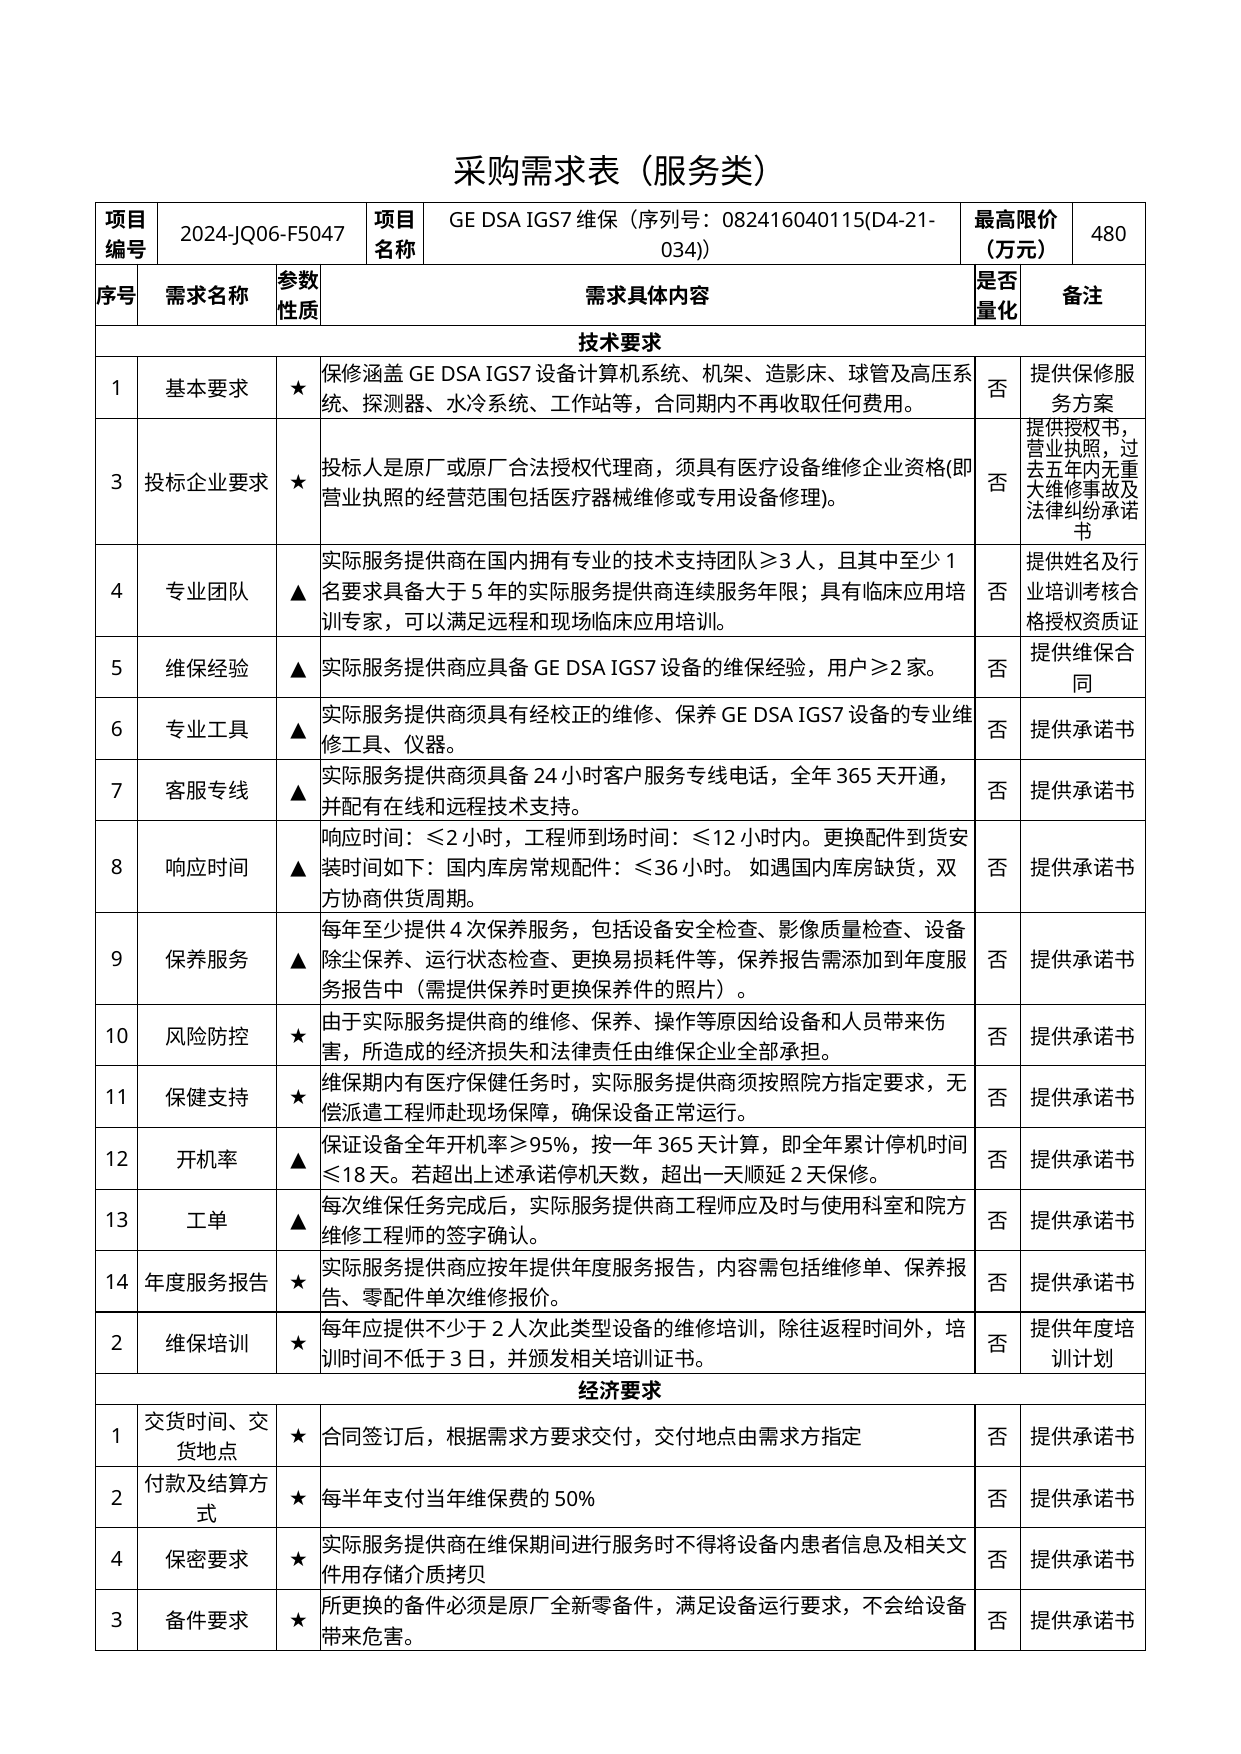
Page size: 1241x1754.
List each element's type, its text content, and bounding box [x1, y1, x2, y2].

table_cell 9 [96, 913, 137, 1004]
table_cell 否 [976, 1190, 1020, 1250]
table_cell 投标企业要求 [138, 419, 276, 544]
table_cell 维保期内有医疗保健任务时，实际服务提供商须按照院方指定要求，无偿派遣工程师赴现场保障，确保设备正常运行。 [321, 1066, 974, 1127]
table_cell 480 [1073, 203, 1145, 263]
table_cell 否 [976, 1005, 1020, 1065]
table_cell ★ [277, 1467, 320, 1527]
table_cell 技术要求 [96, 326, 1145, 356]
table_cell 实际服务提供商应按年提供年度服务报告，内容需包括维修单、保养报告、零配件单次维修报价。 [321, 1251, 974, 1311]
table_cell 14 [96, 1251, 137, 1311]
table_cell 否 [976, 637, 1020, 697]
table_cell 开机率 [138, 1128, 276, 1188]
table_cell 备件要求 [138, 1590, 276, 1650]
table_cell 否 [976, 419, 1020, 544]
table_cell 每年至少提供4次保养服务，包括设备安全检查、影像质量检查、设备除尘保养、运行状态检查、更换易损耗件等，保养报告需添加到年度服务报告中（需提供保养时更换保养件的照片）。 [321, 913, 974, 1004]
table_cell 响应时间 [138, 821, 276, 912]
table_cell 提供承诺书 [1021, 1590, 1145, 1650]
table_cell 经济要求 [96, 1374, 1145, 1404]
table_cell 最高限价 （万元） [961, 203, 1072, 263]
table_cell 合同签订后，根据需求方要求交付，交付地点由需求方指定 [321, 1405, 974, 1466]
table_cell ★ [277, 419, 320, 544]
table_cell GE DSA IGS7维保（序列号：082416040115(D4-21-034)） [424, 203, 960, 263]
table_cell 提供维保合同 [1021, 637, 1145, 697]
table_cell ▲ [277, 760, 320, 820]
table_cell 专业工具 [138, 698, 276, 759]
table_cell 提供授权书，营业执照，过去五年内无重大维修事故及法律纠纷承诺书 [1021, 419, 1145, 544]
table_cell 13 [96, 1190, 137, 1250]
table_cell 保证设备全年开机率≥95%，按一年365天计算，即全年累计停机时间≤18天。若超出上述承诺停机天数，超出一天顺延2天保修。 [321, 1128, 974, 1188]
table_cell 响应时间：≤2小时，工程师到场时间：≤12小时内。更换配件到货安装时间如下：国内库房常规配件：≤36小时。 如遇国内库房缺货，双方协商供货周期。 [321, 821, 974, 912]
table_header 采购需求表（服务类） [95, 128, 1145, 202]
table_cell 投标人是原厂或原厂合法授权代理商，须具有医疗设备维修企业资格(即营业执照的经营范围包括医疗器械维修或专用设备修理)。 [321, 419, 974, 544]
table_cell 否 [976, 1128, 1020, 1188]
table_cell 实际服务提供商应具备GE DSA IGS7设备的维保经验，用户≥2家。 [321, 637, 974, 697]
table_cell ★ [277, 1313, 320, 1373]
table_cell 交货时间、交货地点 [138, 1405, 276, 1466]
table_cell 5 [96, 637, 137, 697]
table_cell 风险防控 [138, 1005, 276, 1065]
table_cell 工单 [138, 1190, 276, 1250]
table_cell 提供承诺书 [1021, 821, 1145, 912]
table_cell 1 [96, 1405, 137, 1466]
table_cell 否 [976, 1528, 1020, 1589]
table_cell 维保经验 [138, 637, 276, 697]
table_cell ▲ [277, 1190, 320, 1250]
table_cell 否 [976, 1066, 1020, 1127]
table_cell 需求名称 [138, 265, 276, 325]
table_cell 备注 [1021, 265, 1145, 325]
table_cell 保密要求 [138, 1528, 276, 1589]
table_cell 所更换的备件必须是原厂全新零备件，满足设备运行要求，不会给设备带来危害。 [321, 1590, 974, 1650]
table_cell 提供承诺书 [1021, 1005, 1145, 1065]
table_cell 提供承诺书 [1021, 1066, 1145, 1127]
table_cell ★ [277, 1405, 320, 1466]
table_cell ▲ [277, 545, 320, 636]
table_cell 付款及结算方式 [138, 1467, 276, 1527]
table_cell ★ [277, 357, 320, 418]
table_cell 需求具体内容 [321, 265, 974, 325]
table_cell 提供承诺书 [1021, 1190, 1145, 1250]
table_cell 否 [976, 1251, 1020, 1311]
table_cell 10 [96, 1005, 137, 1065]
table_cell 否 [976, 1313, 1020, 1373]
table_cell 项目 名称 [367, 203, 423, 263]
table_cell 否 [976, 1405, 1020, 1466]
table_cell 提供承诺书 [1021, 913, 1145, 1004]
table_cell ▲ [277, 637, 320, 697]
table_cell 提供姓名及行业培训考核合格授权资质证 [1021, 545, 1145, 636]
table_cell 每年应提供不少于2人次此类型设备的维修培训，除往返程时间外，培训时间不低于3日，并颁发相关培训证书。 [321, 1313, 974, 1373]
table_cell 维保培训 [138, 1313, 276, 1373]
table_cell 2 [96, 1467, 137, 1527]
table_cell 是否量化 [976, 265, 1020, 325]
table_cell 项目 编号 [96, 203, 157, 263]
table_cell 保健支持 [138, 1066, 276, 1127]
table_cell ★ [277, 1005, 320, 1065]
table_cell 客服专线 [138, 760, 276, 820]
table_cell 保养服务 [138, 913, 276, 1004]
table_cell 基本要求 [138, 357, 276, 418]
table_cell ▲ [277, 821, 320, 912]
table_cell 3 [96, 419, 137, 544]
table_cell 由于实际服务提供商的维修、保养、操作等原因给设备和人员带来伤害，所造成的经济损失和法律责任由维保企业全部承担。 [321, 1005, 974, 1065]
table_cell 否 [976, 698, 1020, 759]
table_cell 提供承诺书 [1021, 698, 1145, 759]
table_cell 提供承诺书 [1021, 1251, 1145, 1311]
table_cell ★ [277, 1066, 320, 1127]
table_cell 否 [976, 545, 1020, 636]
table_cell 7 [96, 760, 137, 820]
table_cell 否 [976, 357, 1020, 418]
table_cell 8 [96, 821, 137, 912]
table_cell 12 [96, 1128, 137, 1188]
table_cell 提供保修服务方案 [1021, 357, 1145, 418]
table_cell 序号 [96, 265, 137, 325]
table_cell 否 [976, 913, 1020, 1004]
table_cell ★ [277, 1251, 320, 1311]
table_cell 每次维保任务完成后，实际服务提供商工程师应及时与使用科室和院方维修工程师的签字确认。 [321, 1190, 974, 1250]
table_cell 实际服务提供商须具备24小时客户服务专线电话，全年365天开通，并配有在线和远程技术支持。 [321, 760, 974, 820]
table_cell 3 [96, 1590, 137, 1650]
table_cell ★ [277, 1590, 320, 1650]
table_cell 否 [976, 1467, 1020, 1527]
table_cell 否 [976, 1590, 1020, 1650]
table_cell 提供承诺书 [1021, 1405, 1145, 1466]
table_cell 11 [96, 1066, 137, 1127]
table_cell 4 [96, 545, 137, 636]
table_cell ▲ [277, 913, 320, 1004]
table_cell 否 [976, 760, 1020, 820]
table_cell 1 [96, 357, 137, 418]
table_cell 保修涵盖GE DSA IGS7设备计算机系统、机架、造影床、球管及高压系统、探测器、水冷系统、工作站等，合同期内不再收取任何费用。 [321, 357, 974, 418]
table_cell 提供承诺书 [1021, 1467, 1145, 1527]
table_cell 提供承诺书 [1021, 1128, 1145, 1188]
table_cell 参数性质 [277, 265, 320, 325]
table_cell 实际服务提供商须具有经校正的维修、保养GE DSA IGS7设备的专业维修工具、仪器。 [321, 698, 974, 759]
table_cell 提供承诺书 [1021, 760, 1145, 820]
table_cell 6 [96, 698, 137, 759]
table_cell 2 [96, 1313, 137, 1373]
table_cell 实际服务提供商在国内拥有专业的技术支持团队≥3人，且其中至少1名要求具备大于5年的实际服务提供商连续服务年限；具有临床应用培训专家，可以满足远程和现场临床应用培训。 [321, 545, 974, 636]
table_cell 每半年支付当年维保费的50% [321, 1467, 974, 1527]
table_cell 4 [96, 1528, 137, 1589]
table_cell 2024-JQ06-F5047 [158, 203, 366, 263]
table_cell 年度服务报告 [138, 1251, 276, 1311]
table_cell ★ [277, 1528, 320, 1589]
table_cell ▲ [277, 698, 320, 759]
table_cell 实际服务提供商在维保期间进行服务时不得将设备内患者信息及相关文件用存储介质拷贝 [321, 1528, 974, 1589]
table_cell 否 [976, 821, 1020, 912]
table_cell 提供承诺书 [1021, 1528, 1145, 1589]
table_cell ▲ [277, 1128, 320, 1188]
table_cell 专业团队 [138, 545, 276, 636]
table_cell 提供年度培训计划 [1021, 1313, 1145, 1373]
